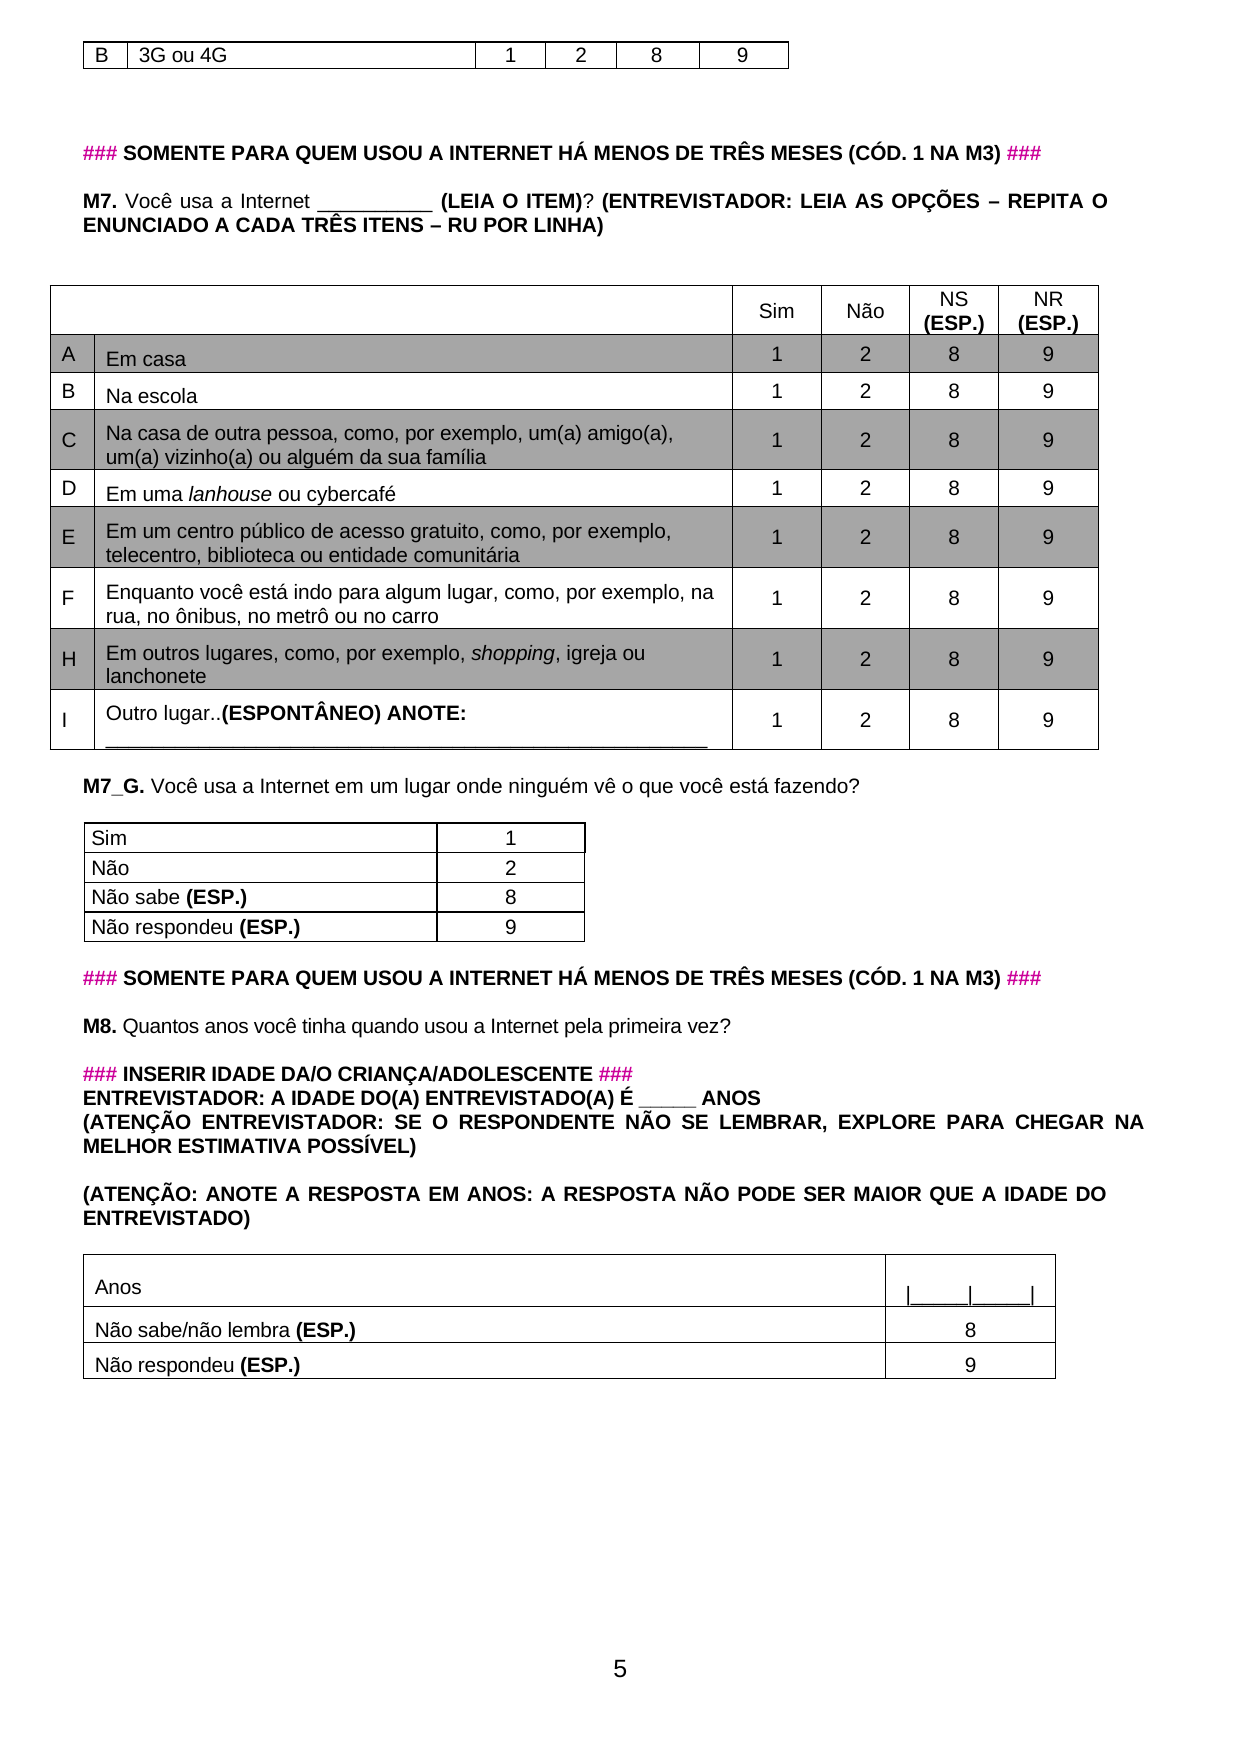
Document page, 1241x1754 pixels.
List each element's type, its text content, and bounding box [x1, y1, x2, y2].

table_cell C [51, 410, 94, 469]
table_cell 8 [438, 883, 584, 911]
text M7. Você usa a Internet __________ (LEIA O ITEM)? (ENTREVISTADOR: LEIA AS OPÇÕES – REPITA O ENUNCIADO A CADA TRÊS ITENS – RU POR LINHA) [83, 189, 1108, 237]
table_cell 2 [822, 629, 909, 689]
table_cell 1 [733, 507, 821, 567]
table_cell 8 [910, 410, 998, 469]
table_cell 1 [733, 568, 821, 628]
table_cell Não sabe/não lembra (ESP.) [84, 1307, 885, 1342]
table_cell 2 [822, 373, 909, 409]
table_cell 9 [700, 43, 788, 68]
table_cell F [51, 568, 94, 628]
table_cell 8 [910, 470, 998, 506]
table_header |_____|_____| [886, 1255, 1055, 1306]
table_cell Não [85, 853, 436, 881]
table_cell 1 [733, 410, 821, 469]
table_cell 9 [999, 373, 1098, 409]
table_cell 9 [999, 507, 1098, 567]
text ENTREVISTADOR: A IDADE DO(A) ENTREVISTADO(A) É _____ ANOS [83, 1086, 1108, 1110]
table_cell D [51, 470, 94, 506]
table_cell 1 [733, 373, 821, 409]
text M7_G. Você usa a Internet em um lugar onde ninguém vê o que você está fazendo? [83, 774, 1157, 798]
table_cell Outro lugar..(ESPONTÂNEO) ANOTE: ____________________________________________________ [95, 690, 732, 749]
table_cell 8 [910, 335, 998, 372]
table_cell 2 [822, 690, 909, 749]
table_cell 2 [822, 568, 909, 628]
table_cell Não sabe (ESP.) [85, 883, 436, 911]
table_cell 8 [910, 629, 998, 689]
table_cell A [51, 335, 94, 372]
table_cell 9 [999, 335, 1098, 372]
table_cell 1 [476, 43, 545, 68]
table_cell 3G ou 4G [128, 43, 475, 68]
table_cell 9 [999, 410, 1098, 469]
text (ATENÇÃO: ANOTE A RESPOSTA EM ANOS: A RESPOSTA NÃO PODE SER MAIOR QUE A IDADE DO ENTREVISTADO) [83, 1182, 1108, 1230]
table_cell 1 [733, 629, 821, 689]
table_cell 9 [999, 629, 1098, 689]
table_cell Não respondeu (ESP.) [85, 913, 436, 941]
table_cell E [51, 507, 94, 567]
text (ATENÇÃO ENTREVISTADOR: SE O RESPONDENTE NÃO SE LEMBRAR, EXPLORE PARA CHEGAR NA MELHOR ESTIMATIVA POSSÍVEL) [83, 1110, 1145, 1158]
table_cell H [51, 629, 94, 689]
table_cell 8 [910, 690, 998, 749]
table_cell Na escola [95, 373, 732, 409]
table_cell Na casa de outra pessoa, como, por exemplo, um(a) amigo(a), um(a) vizinho(a) ou alguém da sua família [95, 410, 732, 469]
table_cell 8 [910, 373, 998, 409]
table_cell 8 [910, 568, 998, 628]
table_cell 1 [733, 335, 821, 372]
table_cell 2 [822, 410, 909, 469]
table_header Não [822, 286, 909, 334]
table_cell 9 [999, 690, 1098, 749]
table_header Anos [84, 1255, 885, 1306]
table_cell 2 [822, 507, 909, 567]
text ### SOMENTE PARA QUEM USOU A INTERNET HÁ MENOS DE TRÊS MESES (CÓD. 1 NA M3) ### [83, 966, 1160, 990]
table_header NR (ESP.) [999, 286, 1098, 334]
table_cell 9 [999, 470, 1098, 506]
table_cell 1 [733, 470, 821, 506]
table_cell I [51, 690, 94, 749]
table_cell 2 [438, 853, 584, 881]
table_cell 2 [822, 335, 909, 372]
text ### SOMENTE PARA QUEM USOU A INTERNET HÁ MENOS DE TRÊS MESES (CÓD. 1 NA M3) ### [83, 141, 1108, 165]
table_cell B [51, 373, 94, 409]
table_cell 8 [910, 507, 998, 567]
table_header Sim [85, 824, 436, 852]
table_cell Em casa [95, 335, 732, 372]
table_header NS (ESP.) [910, 286, 998, 334]
table_cell 9 [886, 1343, 1055, 1378]
table_cell 1 [733, 690, 821, 749]
table_cell B [84, 43, 127, 68]
table_cell Não respondeu (ESP.) [84, 1343, 885, 1378]
table_cell 8 [886, 1307, 1055, 1342]
table_header 1 [438, 824, 584, 852]
table_cell 2 [546, 43, 616, 68]
table_cell 9 [999, 568, 1098, 628]
table_header Sim [733, 286, 821, 334]
table_cell Em outros lugares, como, por exemplo, shopping, igreja ou lanchonete [95, 629, 732, 689]
table_cell 9 [438, 913, 584, 941]
table_cell 8 [617, 43, 699, 68]
text M8. Quantos anos você tinha quando usou a Internet pela primeira vez? [83, 1014, 1108, 1038]
table_cell Em uma lanhouse ou cybercafé [95, 470, 732, 506]
table_header [51, 286, 732, 334]
table_cell Em um centro público de acesso gratuito, como, por exemplo, telecentro, biblioteca ou entidade comunitária [95, 507, 732, 567]
table_cell 2 [822, 470, 909, 506]
text ### INSERIR IDADE DA/O CRIANÇA/ADOLESCENTE ### [83, 1062, 1108, 1086]
table_cell Enquanto você está indo para algum lugar, como, por exemplo, na rua, no ônibus, no metrô ou no carro [95, 568, 732, 628]
